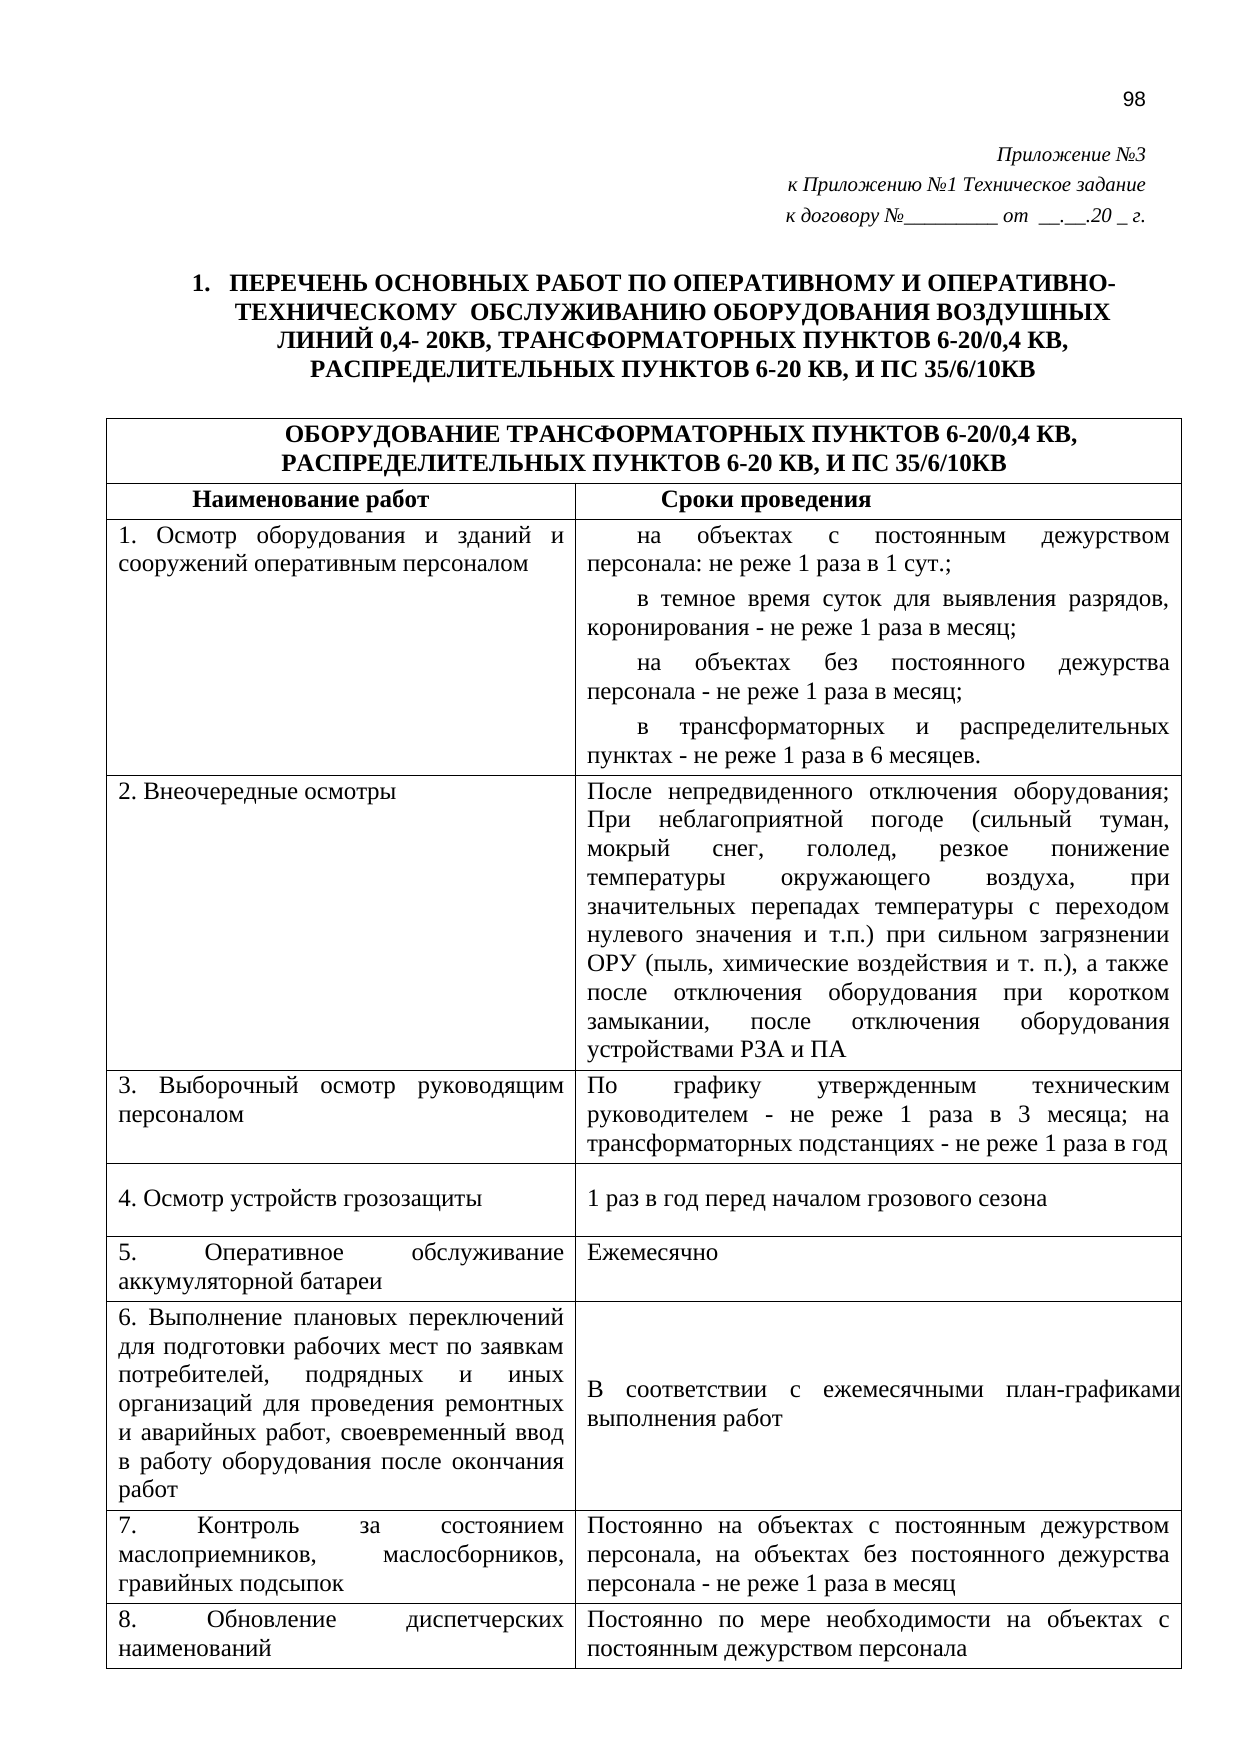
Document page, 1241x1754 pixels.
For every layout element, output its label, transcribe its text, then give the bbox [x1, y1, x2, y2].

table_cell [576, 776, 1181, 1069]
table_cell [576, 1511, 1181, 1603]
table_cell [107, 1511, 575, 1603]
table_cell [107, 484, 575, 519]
text к договору №_________ от __.__.20 _ г. [118, 203, 1146, 227]
text Приложение №3 [118, 142, 1146, 166]
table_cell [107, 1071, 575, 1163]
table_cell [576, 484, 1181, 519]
list Перечень основных работ по оперативному и оперативно-техническому обслуживанию оборудования воздушных линий 0,4- 20кВ, трансформаторных пунктов 6-20/0,4 кВ, распределительных пунктов 6-20 кВ, и ПС 35/6/10кВ [162, 268, 1146, 383]
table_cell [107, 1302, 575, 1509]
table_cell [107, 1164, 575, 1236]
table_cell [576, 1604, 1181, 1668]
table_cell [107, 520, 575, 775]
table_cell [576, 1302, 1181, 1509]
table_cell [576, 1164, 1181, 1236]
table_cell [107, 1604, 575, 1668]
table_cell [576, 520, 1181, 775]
text к Приложению №1 Техническое задание [118, 172, 1146, 196]
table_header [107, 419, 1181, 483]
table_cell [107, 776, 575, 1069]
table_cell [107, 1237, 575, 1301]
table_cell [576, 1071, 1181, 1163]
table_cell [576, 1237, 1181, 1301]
